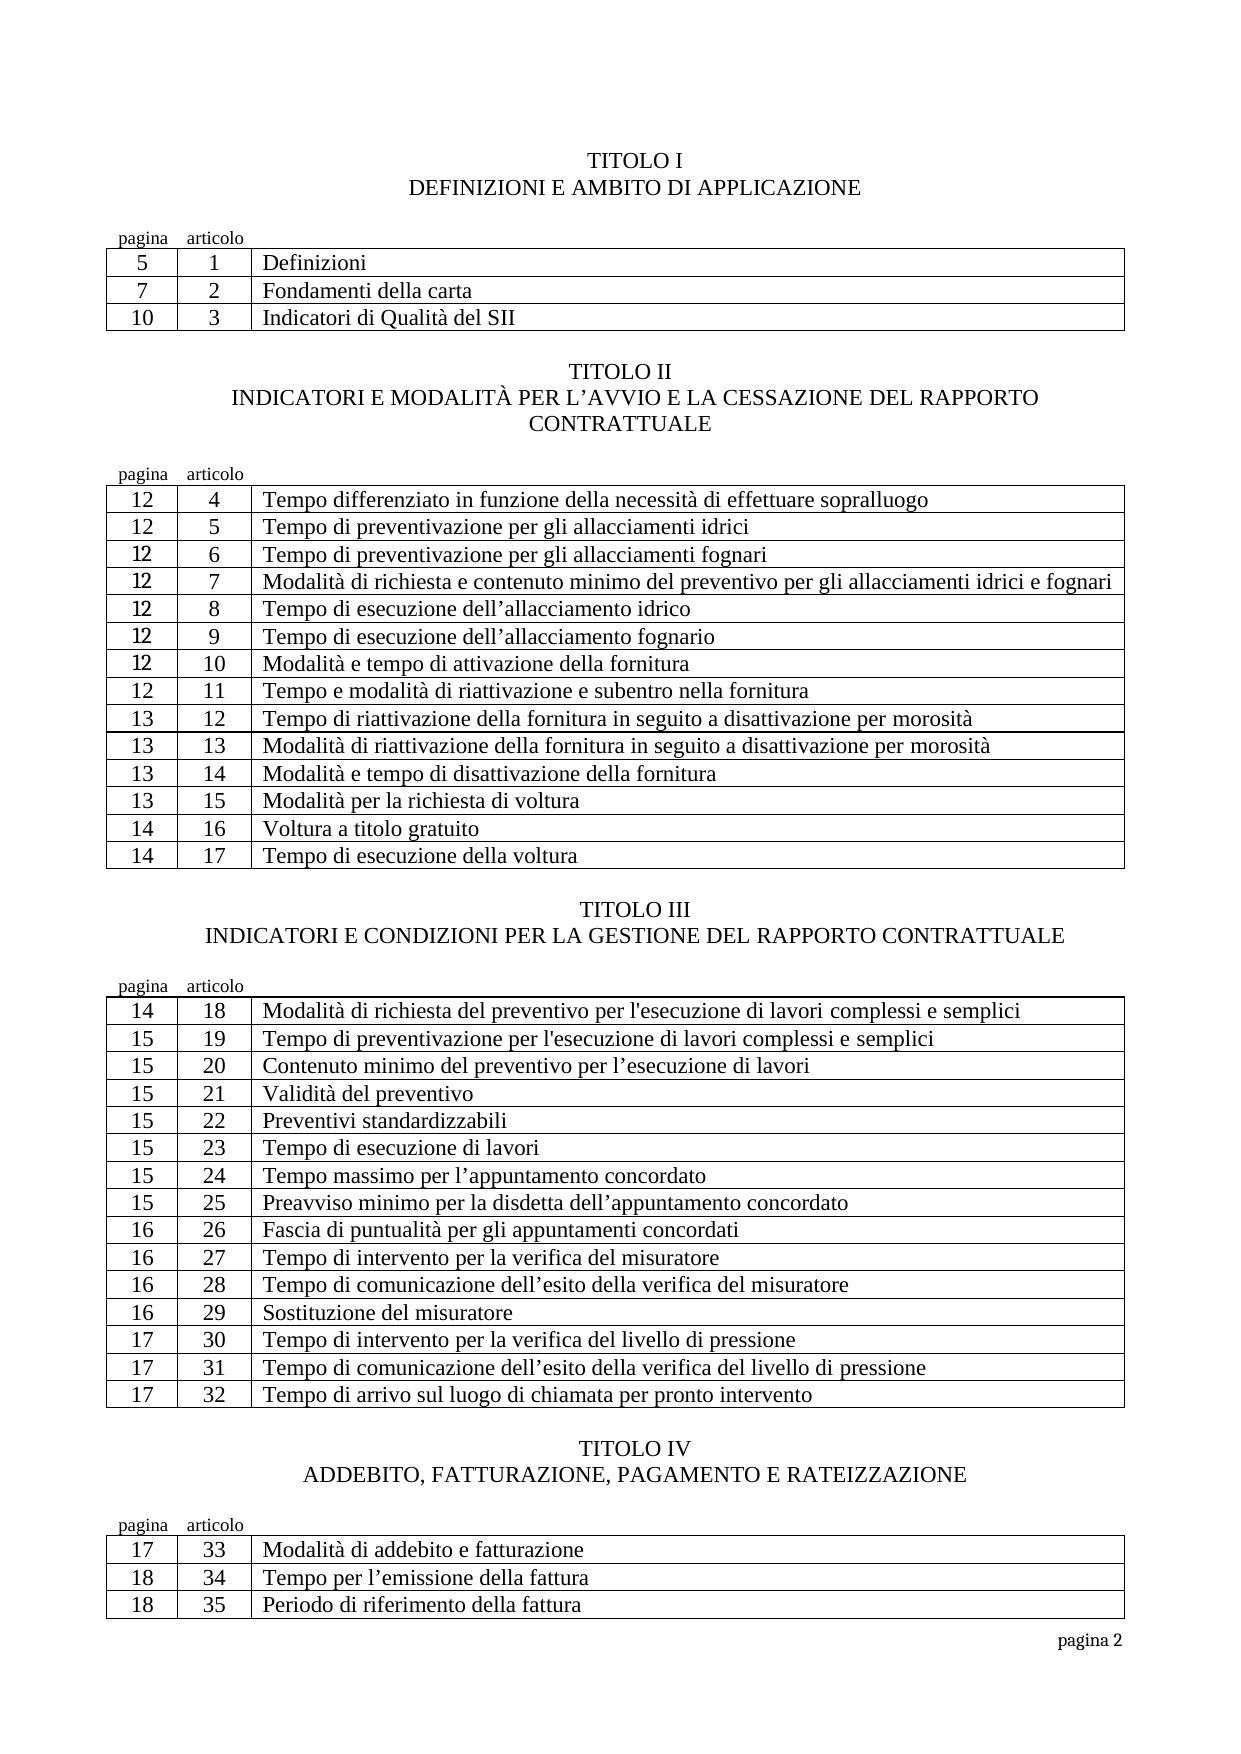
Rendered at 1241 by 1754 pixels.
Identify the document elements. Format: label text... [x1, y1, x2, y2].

table_header 1 [178, 249, 251, 276]
table_cell 16 [107, 1271, 177, 1298]
table_cell Tempo massimo per l’appuntamento concordato [252, 1162, 1124, 1188]
table_cell 12 [107, 568, 177, 594]
table_cell 23 [178, 1134, 251, 1161]
table_cell 13 [107, 787, 177, 813]
table_cell 13 [107, 733, 177, 759]
table_cell 8 [178, 595, 251, 622]
text INDICATORI E CONDIZIONI PER LA GESTIONE DEL RAPPORTO CONTRATTUALE [118, 922, 1122, 948]
table_header 12 [107, 486, 177, 512]
table_cell Tempo di esecuzione di lavori [252, 1134, 1124, 1161]
table_cell Modalità di riattivazione della fornitura in seguito a disattivazione per morosità [252, 733, 1124, 759]
table_cell 15 [107, 1107, 177, 1133]
table_cell Tempo di esecuzione della voltura [252, 842, 1124, 868]
text TITOLO II [118, 358, 1122, 384]
table_cell 18 [107, 1591, 177, 1617]
text pagina articolo [118, 463, 1122, 485]
table_cell Modalità e tempo di attivazione della fornitura [252, 650, 1124, 677]
text TITOLO I [118, 148, 1122, 174]
table_cell Modalità e tempo di disattivazione della fornitura [252, 760, 1124, 786]
table_cell 7 [178, 568, 251, 594]
table_header 14 [107, 998, 177, 1024]
text TITOLO III [118, 896, 1122, 922]
table_cell 30 [178, 1326, 251, 1352]
table_header 5 [107, 249, 177, 276]
table_cell 11 [178, 678, 251, 704]
text TITOLO IV [118, 1435, 1122, 1461]
table_cell 12 [107, 678, 177, 704]
table_cell Voltura a titolo gratuito [252, 815, 1124, 841]
table_cell Tempo di arrivo sul luogo di chiamata per pronto intervento [252, 1381, 1124, 1407]
table_cell 17 [107, 1326, 177, 1352]
table_cell 12 [107, 650, 177, 677]
table_cell 21 [178, 1080, 251, 1106]
table_cell 3 [178, 304, 251, 330]
table_cell 10 [107, 304, 177, 330]
table_cell 7 [107, 277, 177, 303]
table_cell 17 [107, 1381, 177, 1407]
table_cell Contenuto minimo del preventivo per l’esecuzione di lavori [252, 1052, 1124, 1078]
table_header Tempo differenziato in funzione della necessità di effettuare sopralluogo [252, 486, 1124, 512]
table_cell 17 [178, 842, 251, 868]
table_cell Fondamenti della carta [252, 277, 1124, 303]
table_cell 16 [107, 1299, 177, 1325]
table_cell Validità del preventivo [252, 1080, 1124, 1106]
table_cell 32 [178, 1381, 251, 1407]
table_cell 5 [178, 513, 251, 539]
table_cell 14 [178, 760, 251, 786]
table_cell 18 [107, 1564, 177, 1590]
table_cell 15 [107, 1052, 177, 1078]
table_cell 31 [178, 1354, 251, 1380]
table_header Modalità di addebito e fatturazione [252, 1536, 1124, 1563]
text DEFINIZIONI E AMBITO DI APPLICAZIONE [118, 174, 1122, 200]
table_cell Tempo e modalità di riattivazione e subentro nella fornitura [252, 678, 1124, 704]
table_header 4 [178, 486, 251, 512]
table_header Modalità di richiesta del preventivo per l'esecuzione di lavori complessi e semplici [252, 998, 1124, 1024]
table_cell Tempo di comunicazione dell’esito della verifica del livello di pressione [252, 1354, 1124, 1380]
table_cell 22 [178, 1107, 251, 1133]
table_cell 2 [178, 277, 251, 303]
table_cell 15 [107, 1025, 177, 1051]
table_header 33 [178, 1536, 251, 1563]
table_cell 13 [107, 760, 177, 786]
table_cell Fascia di puntualità per gli appuntamenti concordati [252, 1217, 1124, 1243]
table_cell Tempo di preventivazione per gli allacciamenti idrici [252, 513, 1124, 539]
text INDICATORI E MODALITÀ PER L’AVVIO E LA CESSAZIONE DEL RAPPORTO CONTRATTUALE [118, 384, 1122, 437]
table_cell Periodo di riferimento della fattura [252, 1591, 1124, 1617]
table_header Definizioni [252, 249, 1124, 276]
table_cell Preavviso minimo per la disdetta dell’appuntamento concordato [252, 1189, 1124, 1216]
table_cell 14 [107, 815, 177, 841]
table_cell Tempo per l’emissione della fattura [252, 1564, 1124, 1590]
table_cell Preventivi standardizzabili [252, 1107, 1124, 1133]
table_cell 16 [107, 1217, 177, 1243]
table_cell 15 [107, 1189, 177, 1216]
table_cell 14 [107, 842, 177, 868]
table_cell 15 [178, 787, 251, 813]
text ADDEBITO, FATTURAZIONE, PAGAMENTO E RATEIZZAZIONE [118, 1461, 1122, 1487]
table_cell 17 [107, 1354, 177, 1380]
table_cell 20 [178, 1052, 251, 1078]
table_cell Tempo di preventivazione per l'esecuzione di lavori complessi e semplici [252, 1025, 1124, 1051]
table_cell Tempo di riattivazione della fornitura in seguito a disattivazione per morosità [252, 705, 1124, 731]
text pagina articolo [118, 975, 1122, 996]
table_cell 9 [178, 623, 251, 649]
table_cell 13 [107, 705, 177, 731]
table_cell Indicatori di Qualità del SII [252, 304, 1124, 330]
table_cell 15 [107, 1080, 177, 1106]
table_cell 12 [107, 623, 177, 649]
table_cell 10 [178, 650, 251, 677]
table_cell 15 [107, 1162, 177, 1188]
table_cell 12 [178, 705, 251, 731]
table_cell 12 [107, 595, 177, 622]
table_cell Modalità per la richiesta di voltura [252, 787, 1124, 813]
text pagina articolo [118, 227, 1122, 248]
table_cell 16 [107, 1244, 177, 1270]
table_cell Tempo di intervento per la verifica del misuratore [252, 1244, 1124, 1270]
table_cell 12 [107, 513, 177, 539]
table_cell 24 [178, 1162, 251, 1188]
table_cell Sostituzione del misuratore [252, 1299, 1124, 1325]
table_cell 12 [107, 541, 177, 567]
table_cell 26 [178, 1217, 251, 1243]
table_cell 15 [107, 1134, 177, 1161]
table_cell 13 [178, 733, 251, 759]
table_cell 25 [178, 1189, 251, 1216]
table_header 17 [107, 1536, 177, 1563]
table_cell Tempo di intervento per la verifica del livello di pressione [252, 1326, 1124, 1352]
text pagina articolo [118, 1514, 1122, 1535]
table_cell 34 [178, 1564, 251, 1590]
table_cell 29 [178, 1299, 251, 1325]
table_cell Tempo di comunicazione dell’esito della verifica del misuratore [252, 1271, 1124, 1298]
table_cell Tempo di esecuzione dell’allacciamento fognario [252, 623, 1124, 649]
table_cell 6 [178, 541, 251, 567]
table_cell 28 [178, 1271, 251, 1298]
table_header 18 [178, 998, 251, 1024]
table_cell Modalità di richiesta e contenuto minimo del preventivo per gli allacciamenti idrici e fognari [252, 568, 1124, 594]
table_cell 35 [178, 1591, 251, 1617]
table_cell Tempo di preventivazione per gli allacciamenti fognari [252, 541, 1124, 567]
table_cell 19 [178, 1025, 251, 1051]
table_cell 16 [178, 815, 251, 841]
table_cell Tempo di esecuzione dell’allacciamento idrico [252, 595, 1124, 622]
table_cell 27 [178, 1244, 251, 1270]
